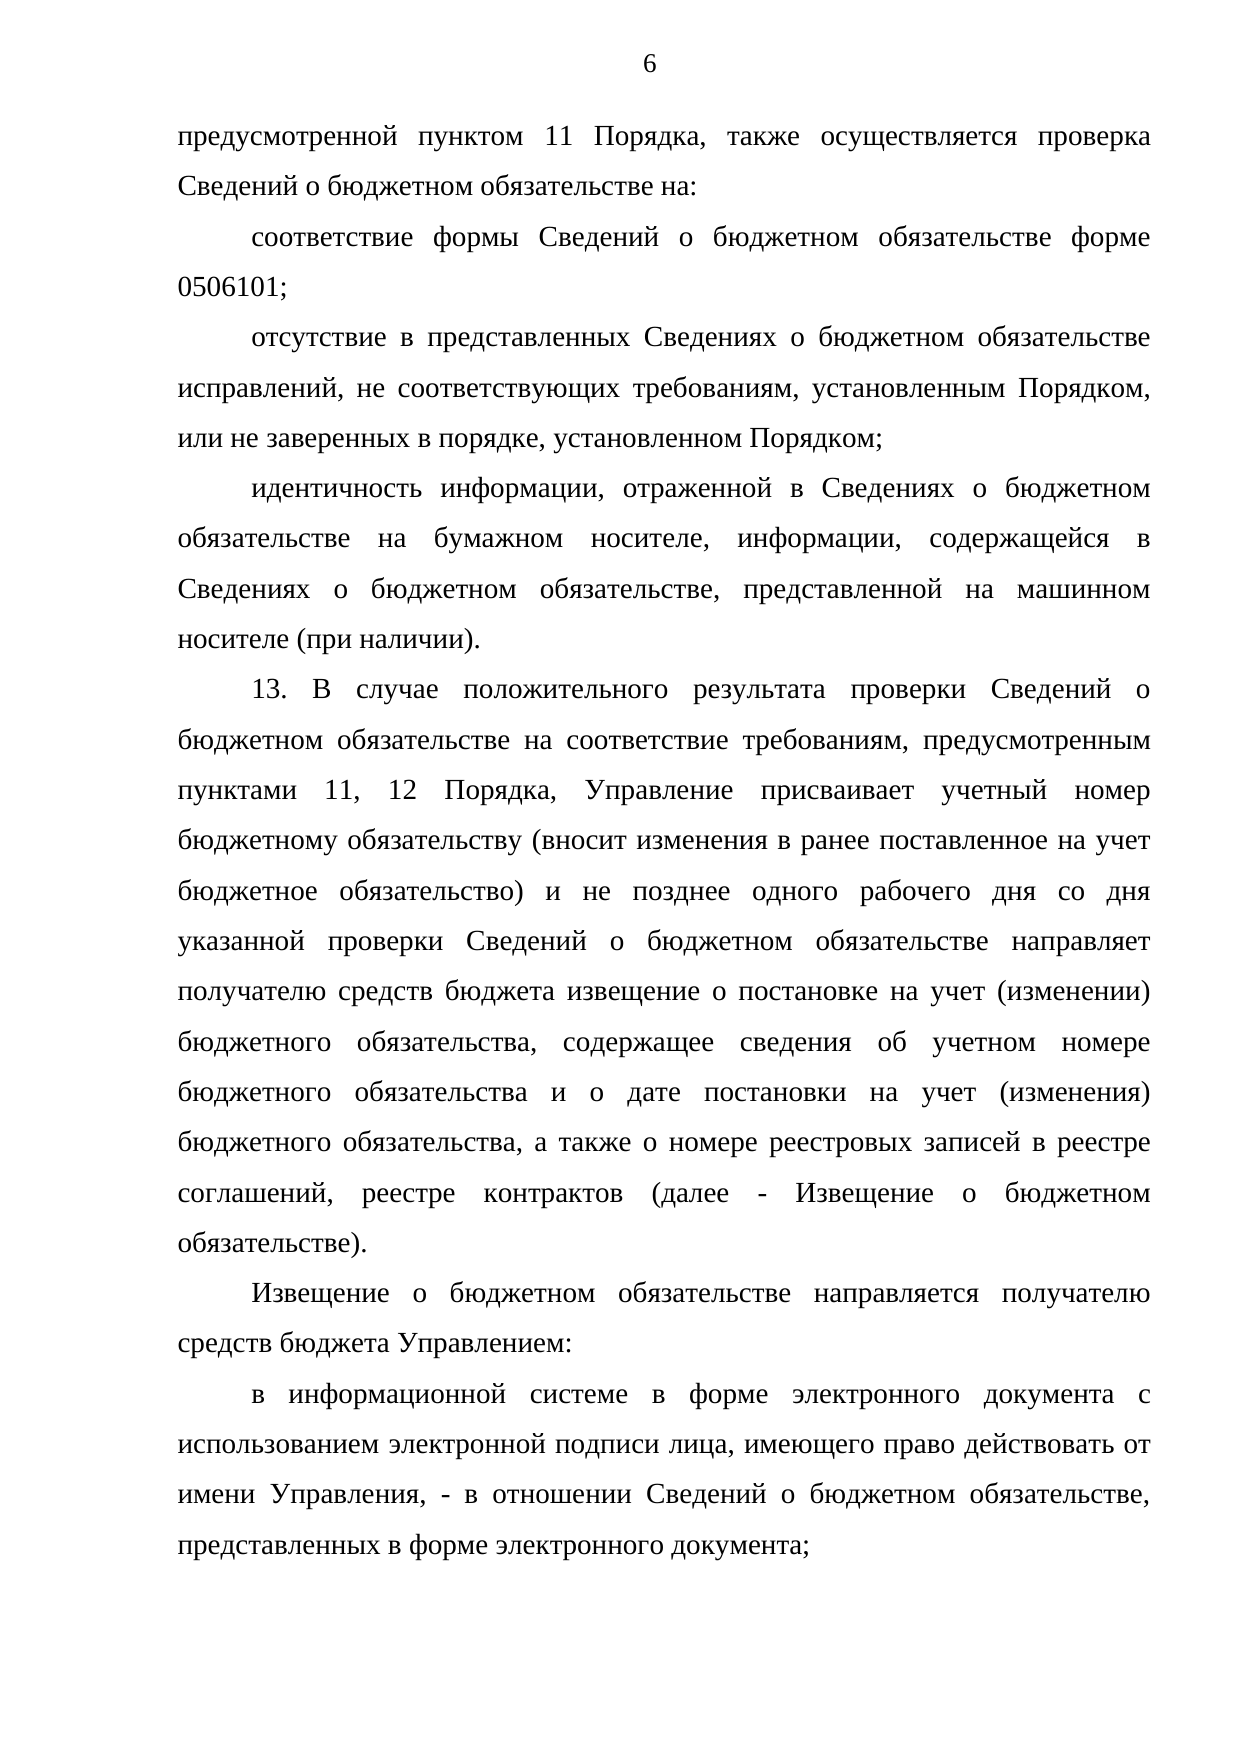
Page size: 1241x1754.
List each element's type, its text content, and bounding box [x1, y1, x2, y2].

text 13. В случае положительного результата проверки Сведений о бюджетном обязательстве на соответствие требованиям, предусмотренным пунктами 11, 12 Порядка, Управление присваивает учетный номер бюджетному обязательству (вносит изменения в ранее поставленное на учет бюджетное обязательство) и не позднее одного рабочего дня со дня указанной проверки Сведений о бюджетном обязательстве направляет получателю средств бюджета извещение о постановке на учет (изменении) бюджетного обязательства, содержащее сведения об учетном номере бюджетного обязательства и о дате постановки на учет (изменения) бюджетного обязательства, а также о номере реестровых записей в реестре соглашений, реестре контрактов (далее - Извещение о бюджетном обязательстве). [177, 672, 1152, 1258]
text идентичность информации, отраженной в Сведениях о бюджетном обязательстве на бумажном носителе, информации, содержащейся в Сведениях о бюджетном обязательстве, представленной на машинном носителе (при наличии). [177, 470, 1152, 655]
text соответствие формы Сведений о бюджетном обязательстве форме 0506101; [177, 219, 1152, 303]
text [177, 118, 1152, 202]
text Извещение о бюджетном обязательстве направляется получателю средств бюджета Управлением: [177, 1275, 1152, 1359]
text отсутствие в представленных Сведениях о бюджетном обязательстве исправлений, не соответствующих требованиям, установленным Порядком, или не заверенных в порядке, установленном Порядком; [177, 319, 1152, 453]
text в информационной системе в форме электронного документа с использованием электронной подписи лица, имеющего право действовать от имени Управления, - в отношении Сведений о бюджетном обязательстве, представленных в форме электронного документа; [177, 1376, 1152, 1560]
